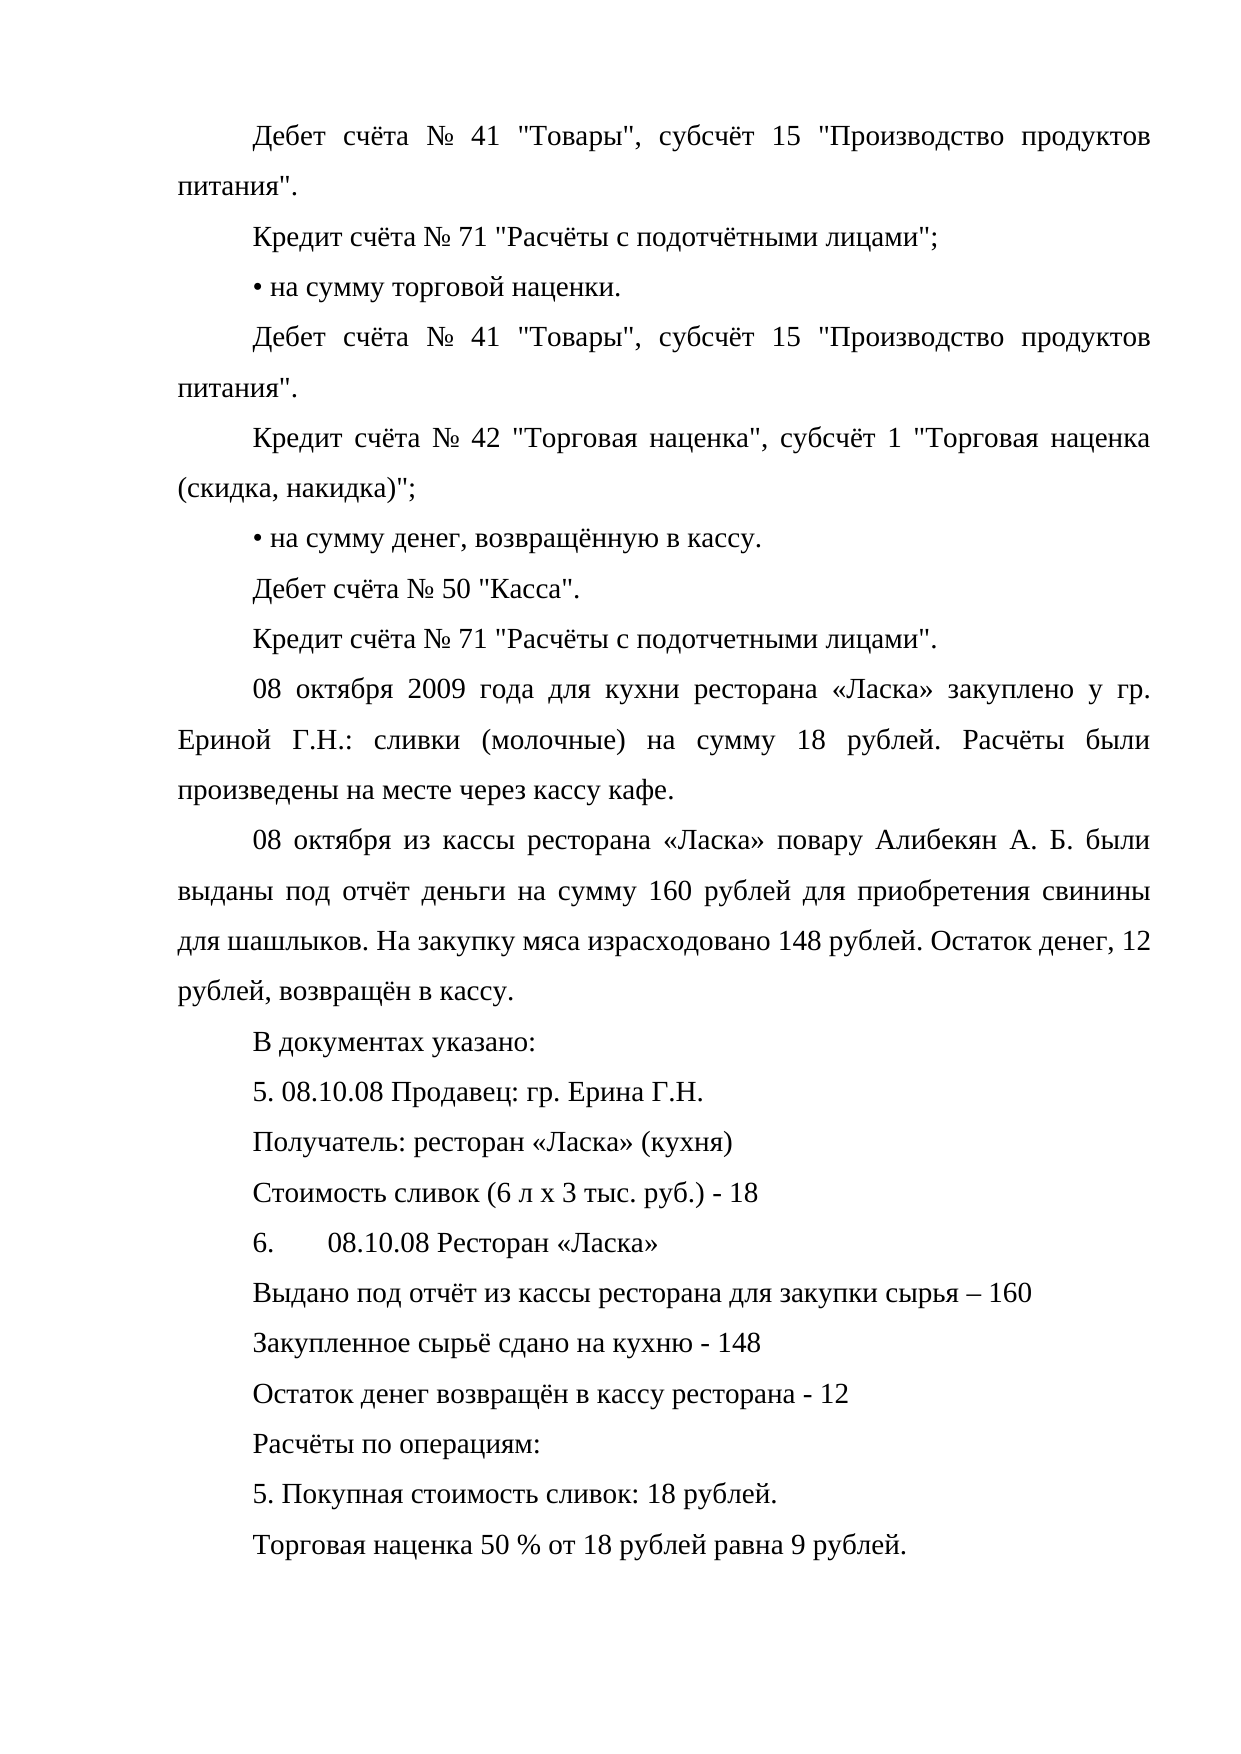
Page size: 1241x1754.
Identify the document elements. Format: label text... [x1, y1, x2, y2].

subtitle Закупленное сырьё сдано на кухню - 148 [177, 1326, 1152, 1359]
text Получатель: ресторан «Ласка» (кухня) [177, 1124, 1152, 1158]
text В документах указано: [177, 1024, 1152, 1057]
text Торговая наценка 50 % от 18 рублей равна 9 рублей. [177, 1527, 1152, 1560]
text Остаток денег возвращён в кассу ресторана - 12 [177, 1376, 1152, 1409]
text • на сумму денег, возвращённую в кассу. [177, 521, 1152, 554]
text Кредит счёта № 42 "Торговая наценка", субсчёт 1 "Торговая наценка (скидка, накидка)"; [177, 420, 1152, 504]
text Дебет счёта № 41 "Товары", субсчёт 15 "Производство продуктов питания". [177, 319, 1152, 403]
text 08 октября 2009 года для кухни ресторана «Ласка» закуплено у гр. Ериной Г.Н.: сливки (молочные) на сумму 18 рублей. Расчёты были произведены на месте через кассу кафе. [177, 672, 1152, 806]
text 5. Покупная стоимость сливок: 18 рублей. [177, 1477, 1152, 1510]
text 5. 08.10.08 Продавец: гр. Ерина Г.Н. [177, 1074, 1152, 1108]
text • на сумму торговой наценки. [177, 269, 1152, 303]
text Кредит счёта № 71 "Расчёты с подотчетными лицами". [177, 621, 1152, 655]
text Дебет счёта № 50 "Касса". [177, 571, 1152, 604]
text 08 октября из кассы ресторана «Ласка» повару Алибекян А. Б. были выданы под отчёт деньги на сумму 160 рублей для приобретения свинины для шашлыков. На закупку мяса израсходовано 148 рублей. Остаток денег, 12 рублей, возвращён в кассу. [177, 822, 1152, 1007]
text Стоимость сливок (6 л х 3 тыс. руб.) - 18 [177, 1175, 1152, 1208]
text Расчёты по операциям: [177, 1426, 1152, 1460]
text Дебет счёта № 41 "Товары", субсчёт 15 "Производство продуктов питания". [177, 118, 1152, 202]
text Кредит счёта № 71 "Расчёты с подотчётными лицами"; [177, 219, 1152, 252]
list 08.10.08 Ресторан «Ласка» [177, 1225, 1152, 1258]
text Выдано под отчёт из кассы ресторана для закупки сырья – 160 [177, 1275, 1152, 1309]
